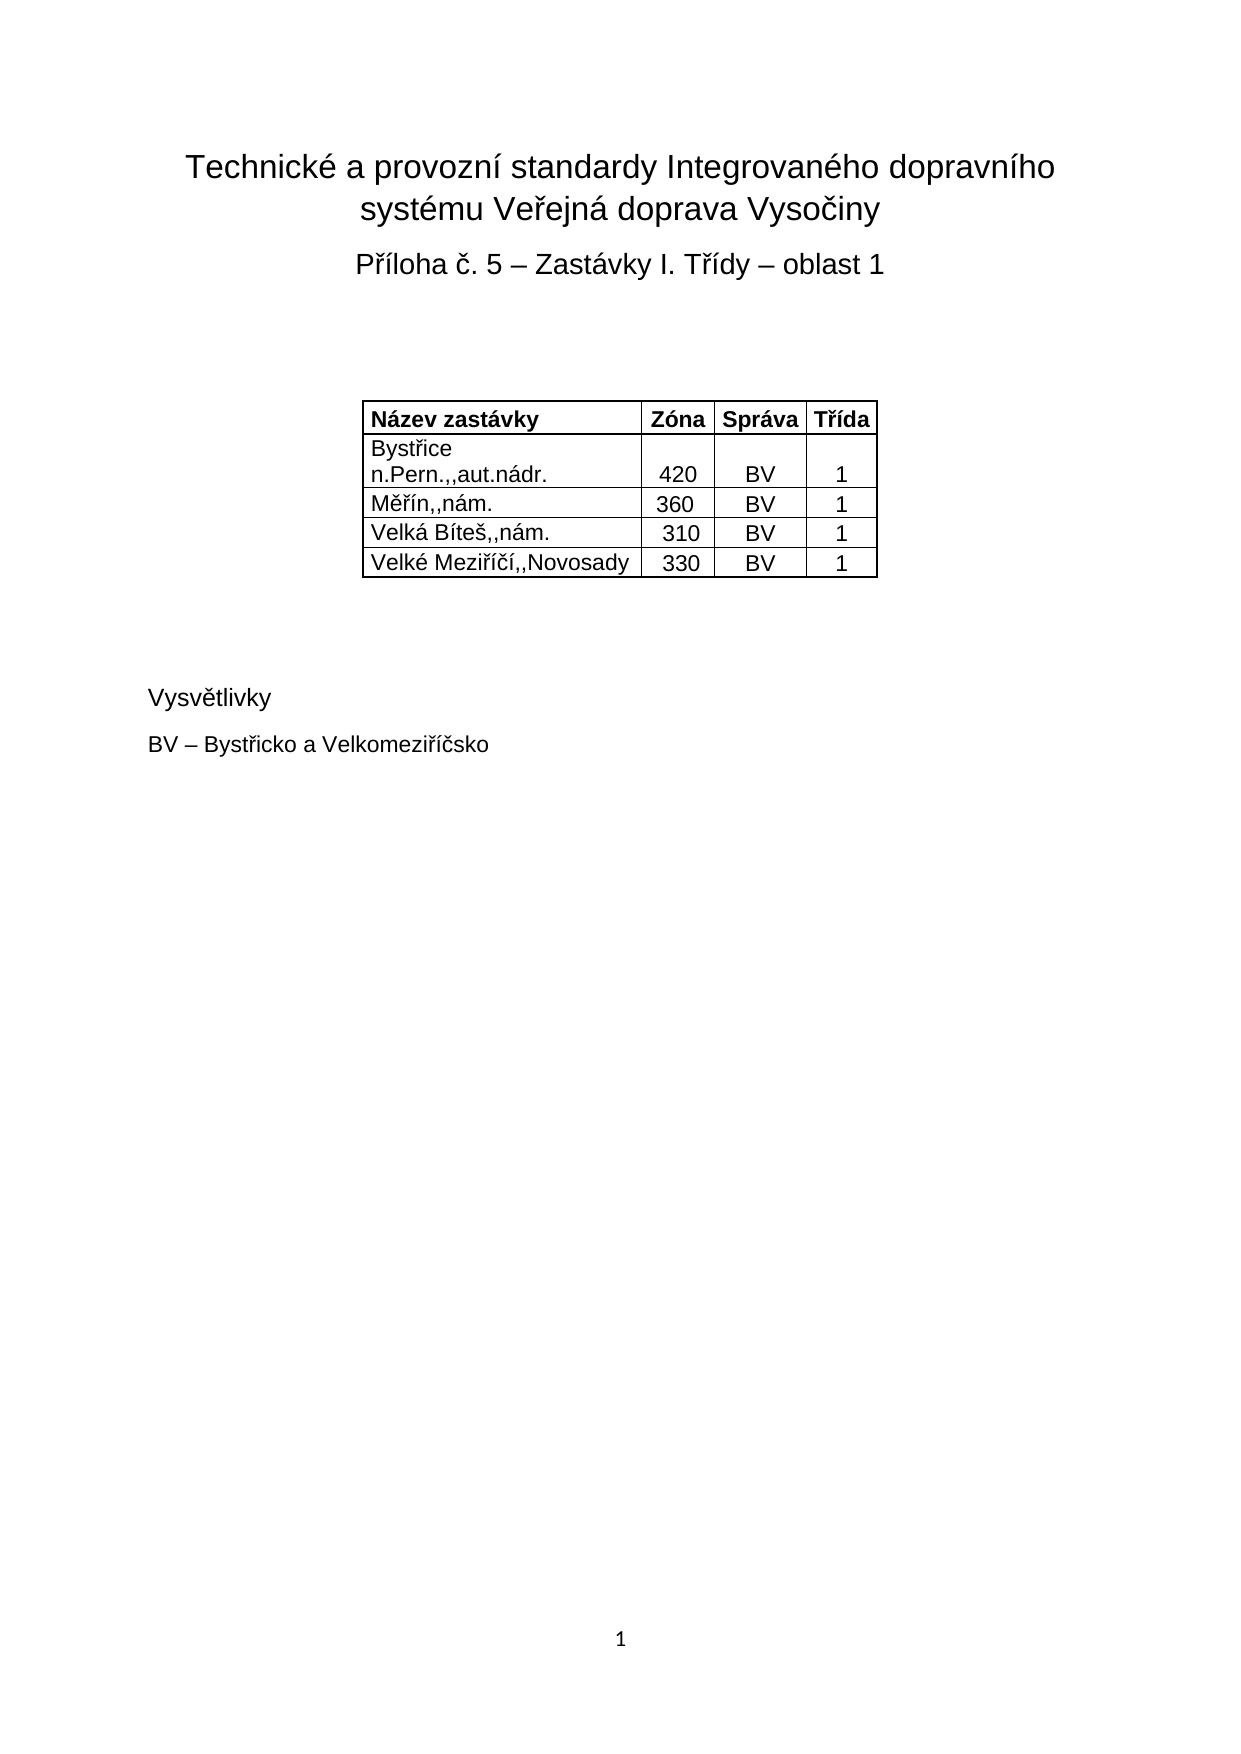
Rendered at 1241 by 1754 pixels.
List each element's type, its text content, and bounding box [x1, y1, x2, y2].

table_cell 360 [642, 488, 714, 517]
text BV – Bystřicko a Velkomeziříčsko [148, 731, 1093, 757]
table_header Třída [807, 402, 876, 432]
text Technické a provozní standardy Integrovaného dopravního systému Veřejná doprava Vysočiny [148, 148, 1093, 227]
text Příloha č. 5 – Zastávky I. Třídy – oblast 1 [148, 247, 1093, 281]
table_cell 420 [642, 435, 714, 487]
table_header Zóna [642, 402, 714, 432]
table_cell 1 [807, 518, 876, 547]
table_cell BV [715, 548, 806, 576]
table_cell 1 [807, 548, 876, 576]
table_header Správa [715, 402, 806, 432]
table_cell Velké Meziříčí,,Novosady [364, 548, 641, 576]
table_cell Velká Bíteš,,nám. [364, 518, 641, 547]
table_cell BV [715, 518, 806, 547]
table_cell Měřín,,nám. [364, 488, 641, 517]
table_cell BV [715, 435, 806, 487]
table_cell 1 [807, 435, 876, 487]
table_cell Bystřice n.Pern.,,aut.nádr. [364, 435, 641, 487]
text Vysvětlivky [148, 683, 1093, 712]
table_cell 310 [642, 518, 714, 547]
table_cell 330 [642, 548, 714, 576]
table_cell 1 [807, 488, 876, 517]
table_header Název zastávky [364, 402, 641, 432]
table_cell BV [715, 488, 806, 517]
